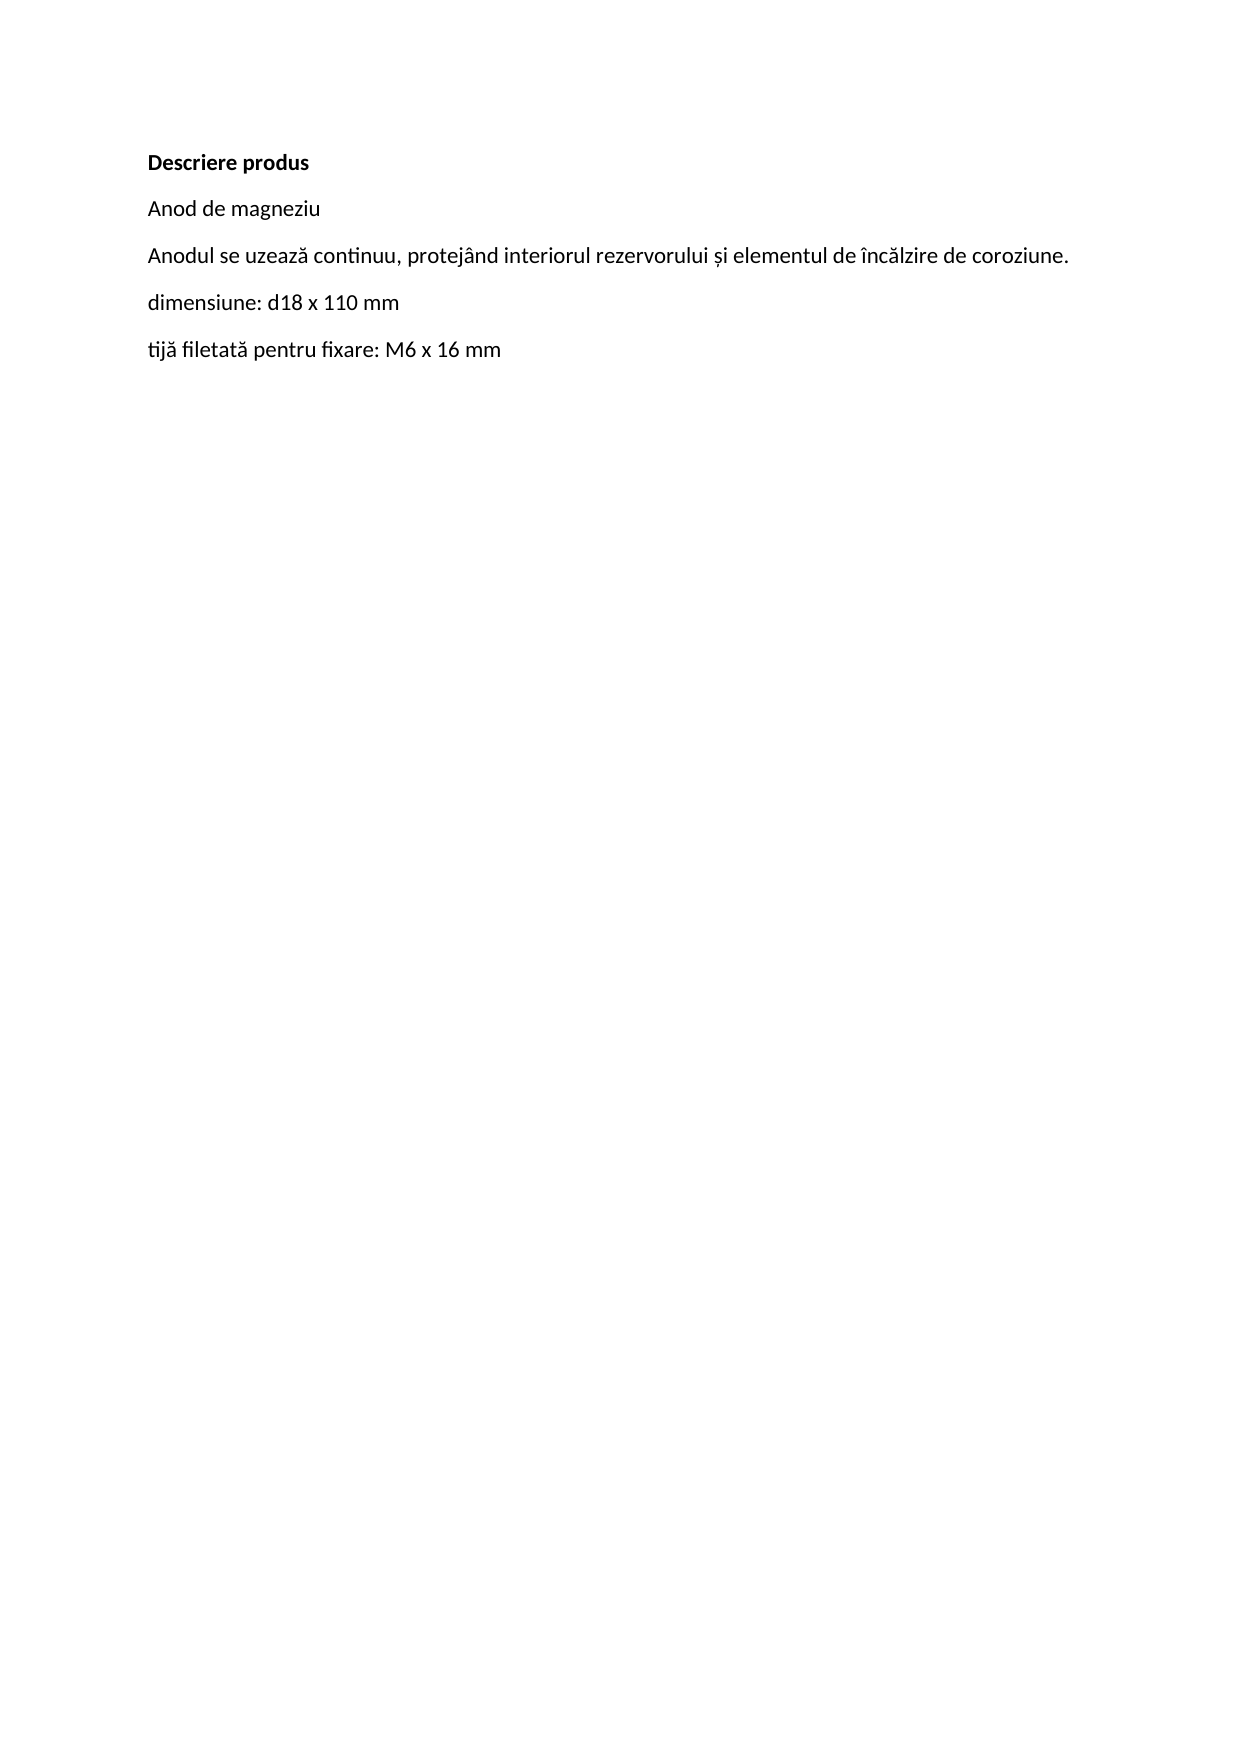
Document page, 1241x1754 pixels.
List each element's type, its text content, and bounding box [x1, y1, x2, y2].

text tijă filetată pentru fixare: M6 x 16 mm [148, 335, 1093, 363]
text dimensiune: d18 x 110 mm [148, 288, 1093, 316]
text Anodul se uzează continuu, protejând interiorul rezervorului și elementul de încălzire de coroziune. [148, 241, 1093, 269]
text Anod de magneziu [148, 194, 1093, 222]
text Descriere produs [148, 148, 1093, 176]
